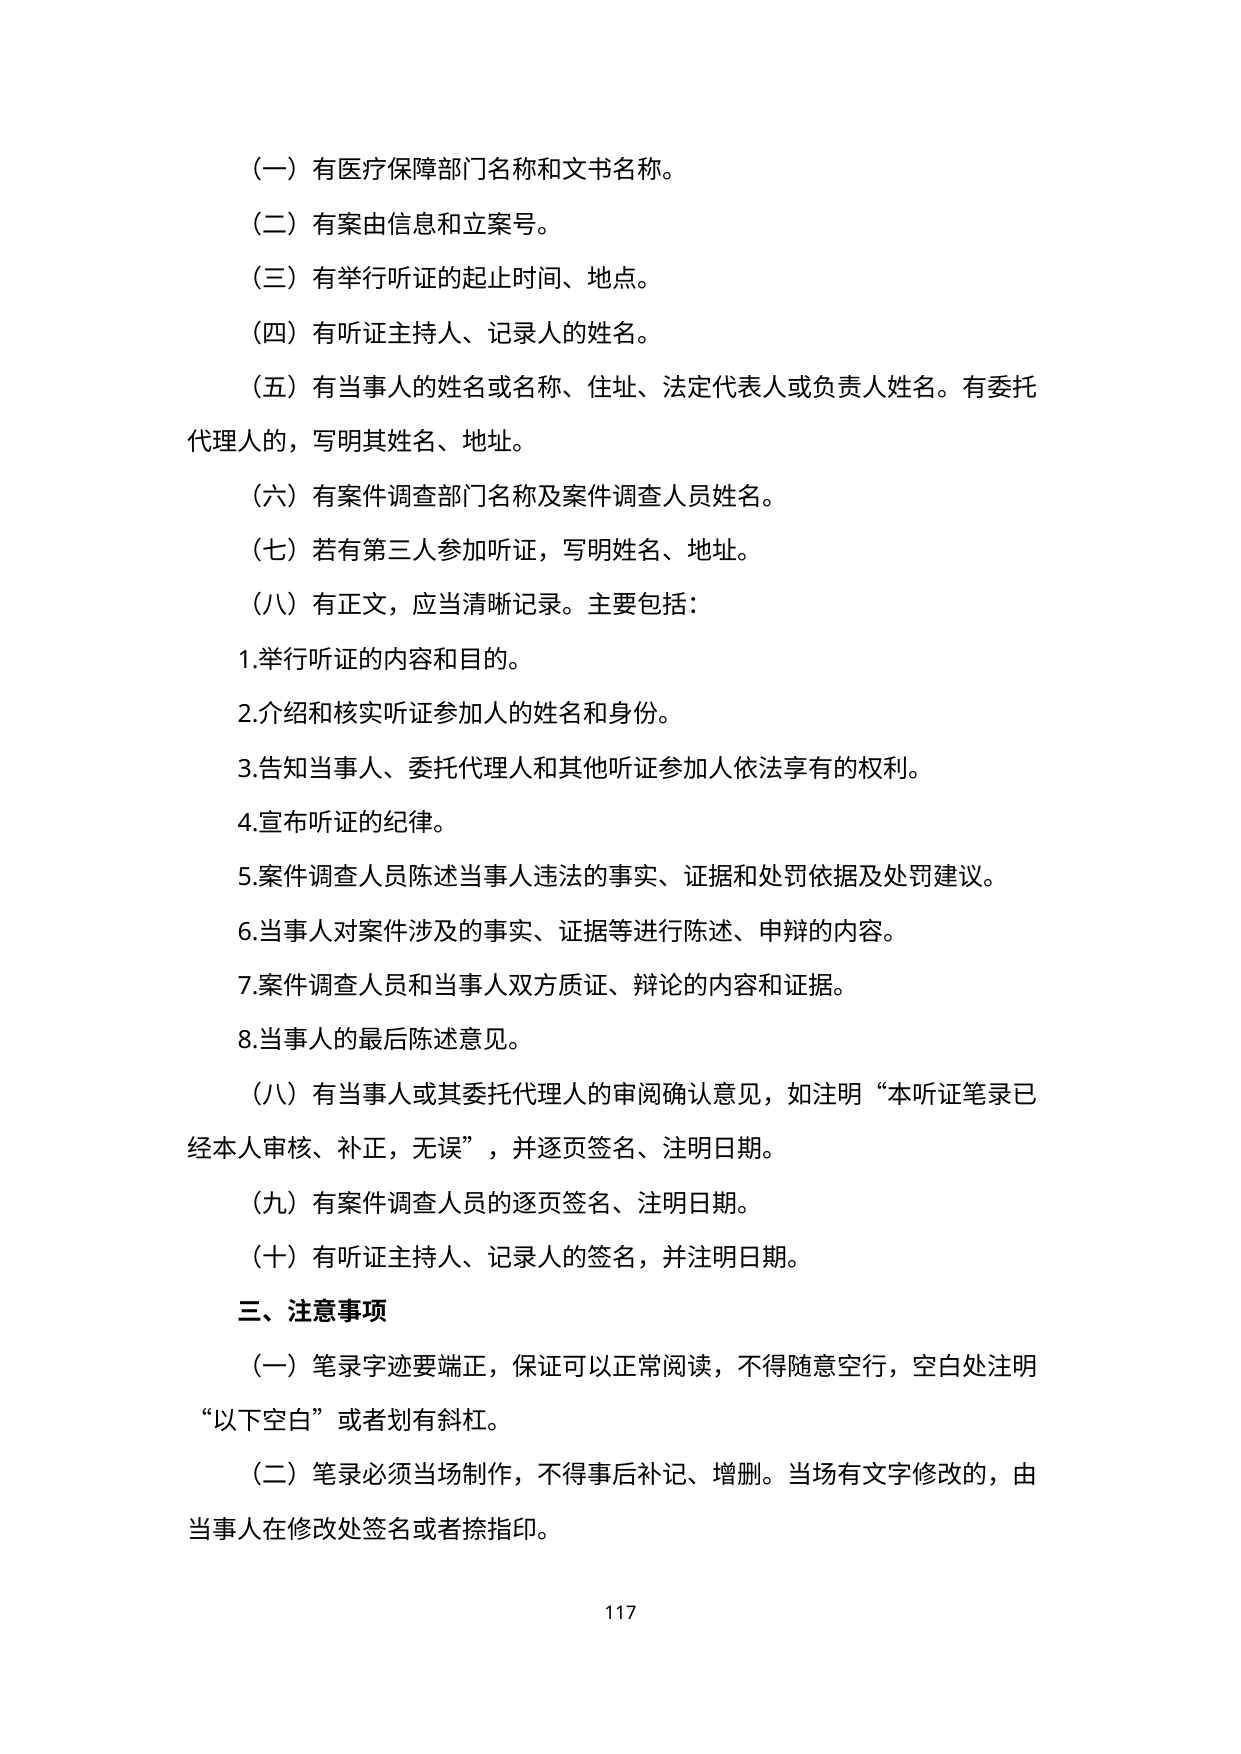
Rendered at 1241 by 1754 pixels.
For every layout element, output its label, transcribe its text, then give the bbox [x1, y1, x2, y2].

text （一）有医疗保障部门名称和文书名称。 [187, 150, 1053, 186]
list （十）有听证主持人、记录人的签名，并注明日期。 [237, 1237, 1053, 1274]
text 3.告知当事人、委托代理人和其他听证参加人依法享有的权利。 [187, 748, 1053, 784]
text 8.当事人的最后陈述意见。 [187, 1020, 1053, 1056]
text （一）笔录字迹要端正，保证可以正常阅读，不得随意空行，空白处注明“以下空白”或者划有斜杠。 [187, 1346, 1053, 1437]
text （七）若有第三人参加听证，写明姓名、地址。 [187, 531, 1053, 567]
text （五）有当事人的姓名或名称、住址、法定代表人或负责人姓名。有委托代理人的，写明其姓名、地址。 [187, 367, 1053, 458]
text （二）笔录必须当场制作，不得事后补记、增删。当场有文字修改的，由当事人在修改处签名或者捺指印。 [187, 1455, 1053, 1546]
text （八）有当事人或其委托代理人的审阅确认意见，如注明“本听证笔录已经本人审核、补正，无误”，并逐页签名、注明日期。 [187, 1074, 1053, 1165]
text （二）有案由信息和立案号。 [187, 204, 1053, 241]
text （三）有举行听证的起止时间、地点。 [187, 259, 1053, 295]
text 4.宣布听证的纪律。 [187, 802, 1053, 839]
text （八）有正文，应当清晰记录。主要包括： [187, 585, 1053, 621]
text （九）有案件调查人员的逐页签名、注明日期。 [187, 1183, 1053, 1219]
text 5.案件调查人员陈述当事人违法的事实、证据和处罚依据及处罚建议。 [187, 857, 1053, 893]
text （六）有案件调查部门名称及案件调查人员姓名。 [187, 476, 1053, 512]
text 6.当事人对案件涉及的事实、证据等进行陈述、申辩的内容。 [187, 911, 1053, 947]
text 三、注意事项 [237, 1292, 1053, 1328]
text （四）有听证主持人、记录人的姓名。 [187, 313, 1053, 349]
text 7.案件调查人员和当事人双方质证、辩论的内容和证据。 [187, 966, 1053, 1002]
text 1.举行听证的内容和目的。 [187, 639, 1053, 676]
text 2.介绍和核实听证参加人的姓名和身份。 [187, 694, 1053, 730]
